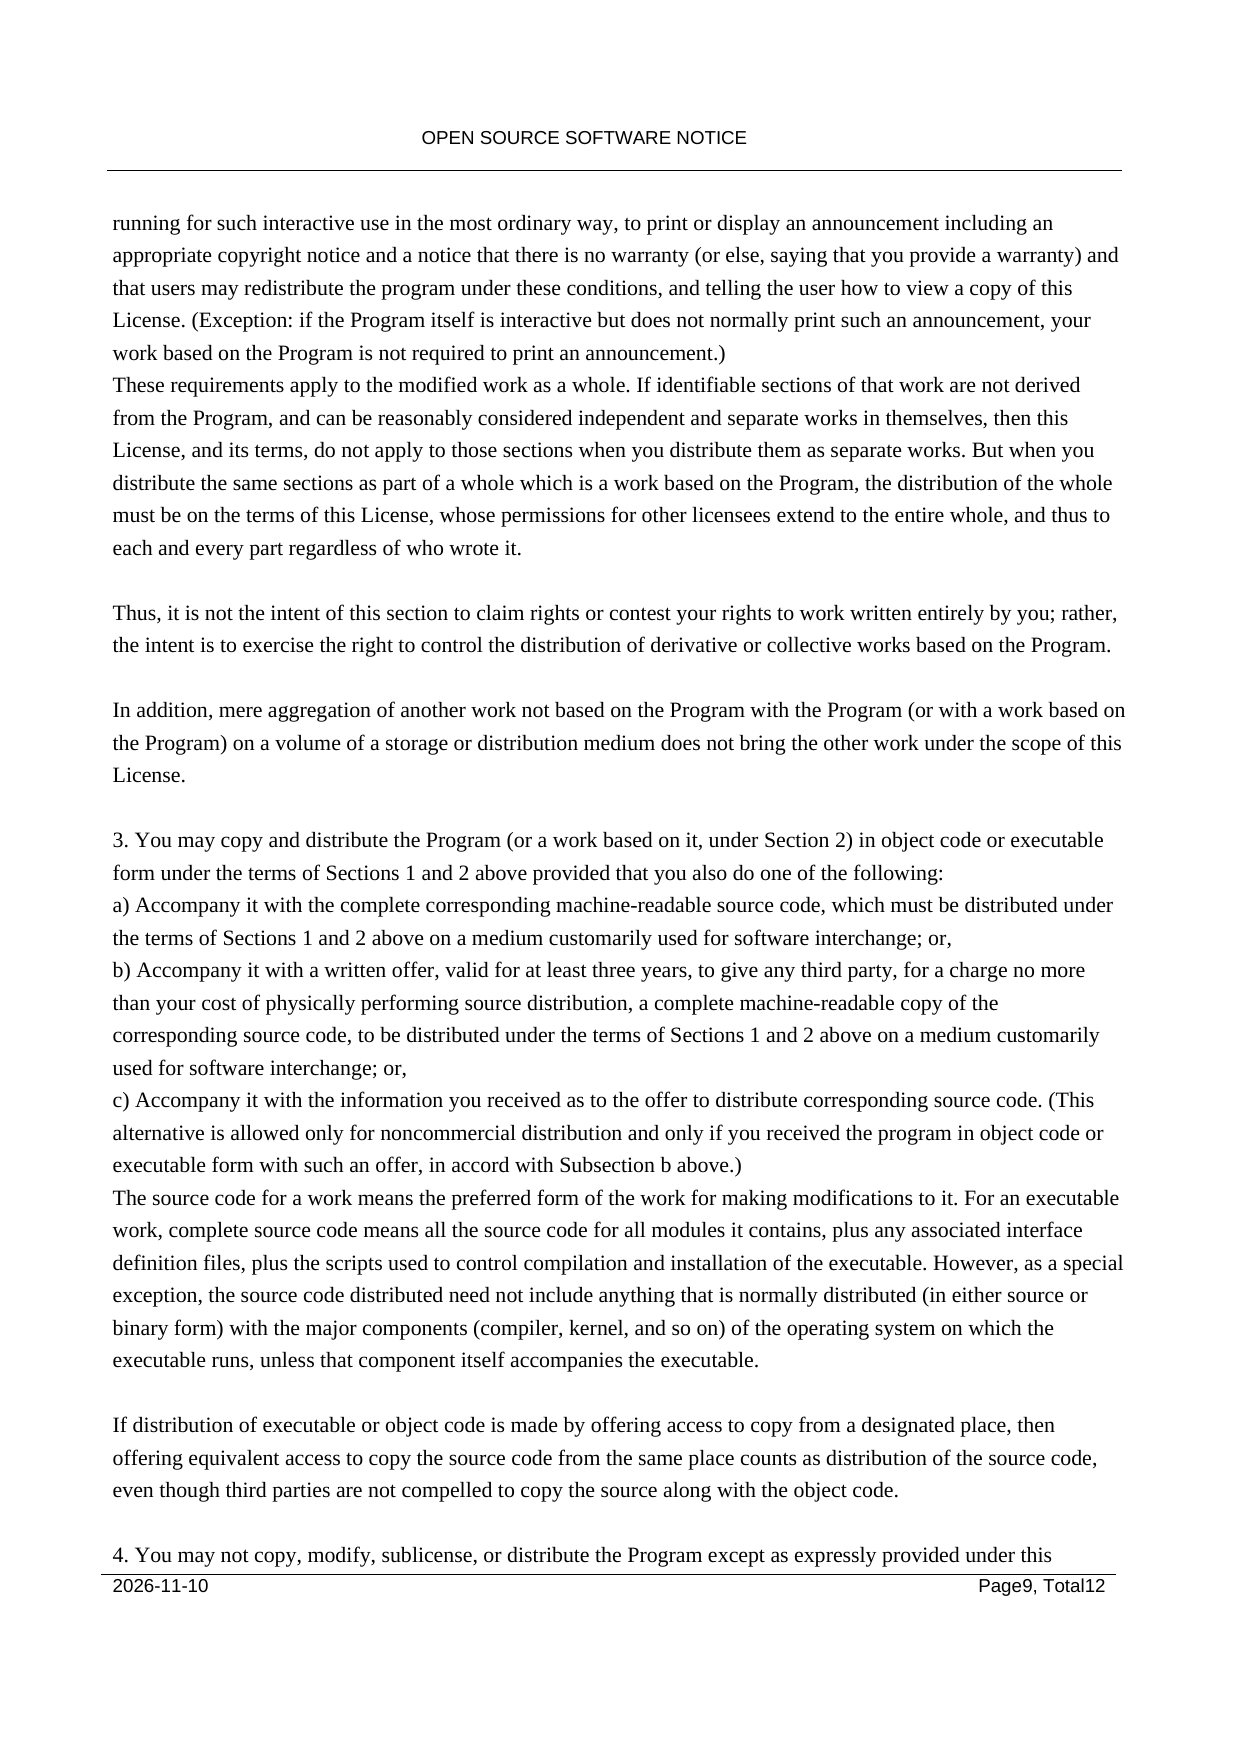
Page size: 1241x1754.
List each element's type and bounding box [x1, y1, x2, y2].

text [112, 206, 1128, 1571]
